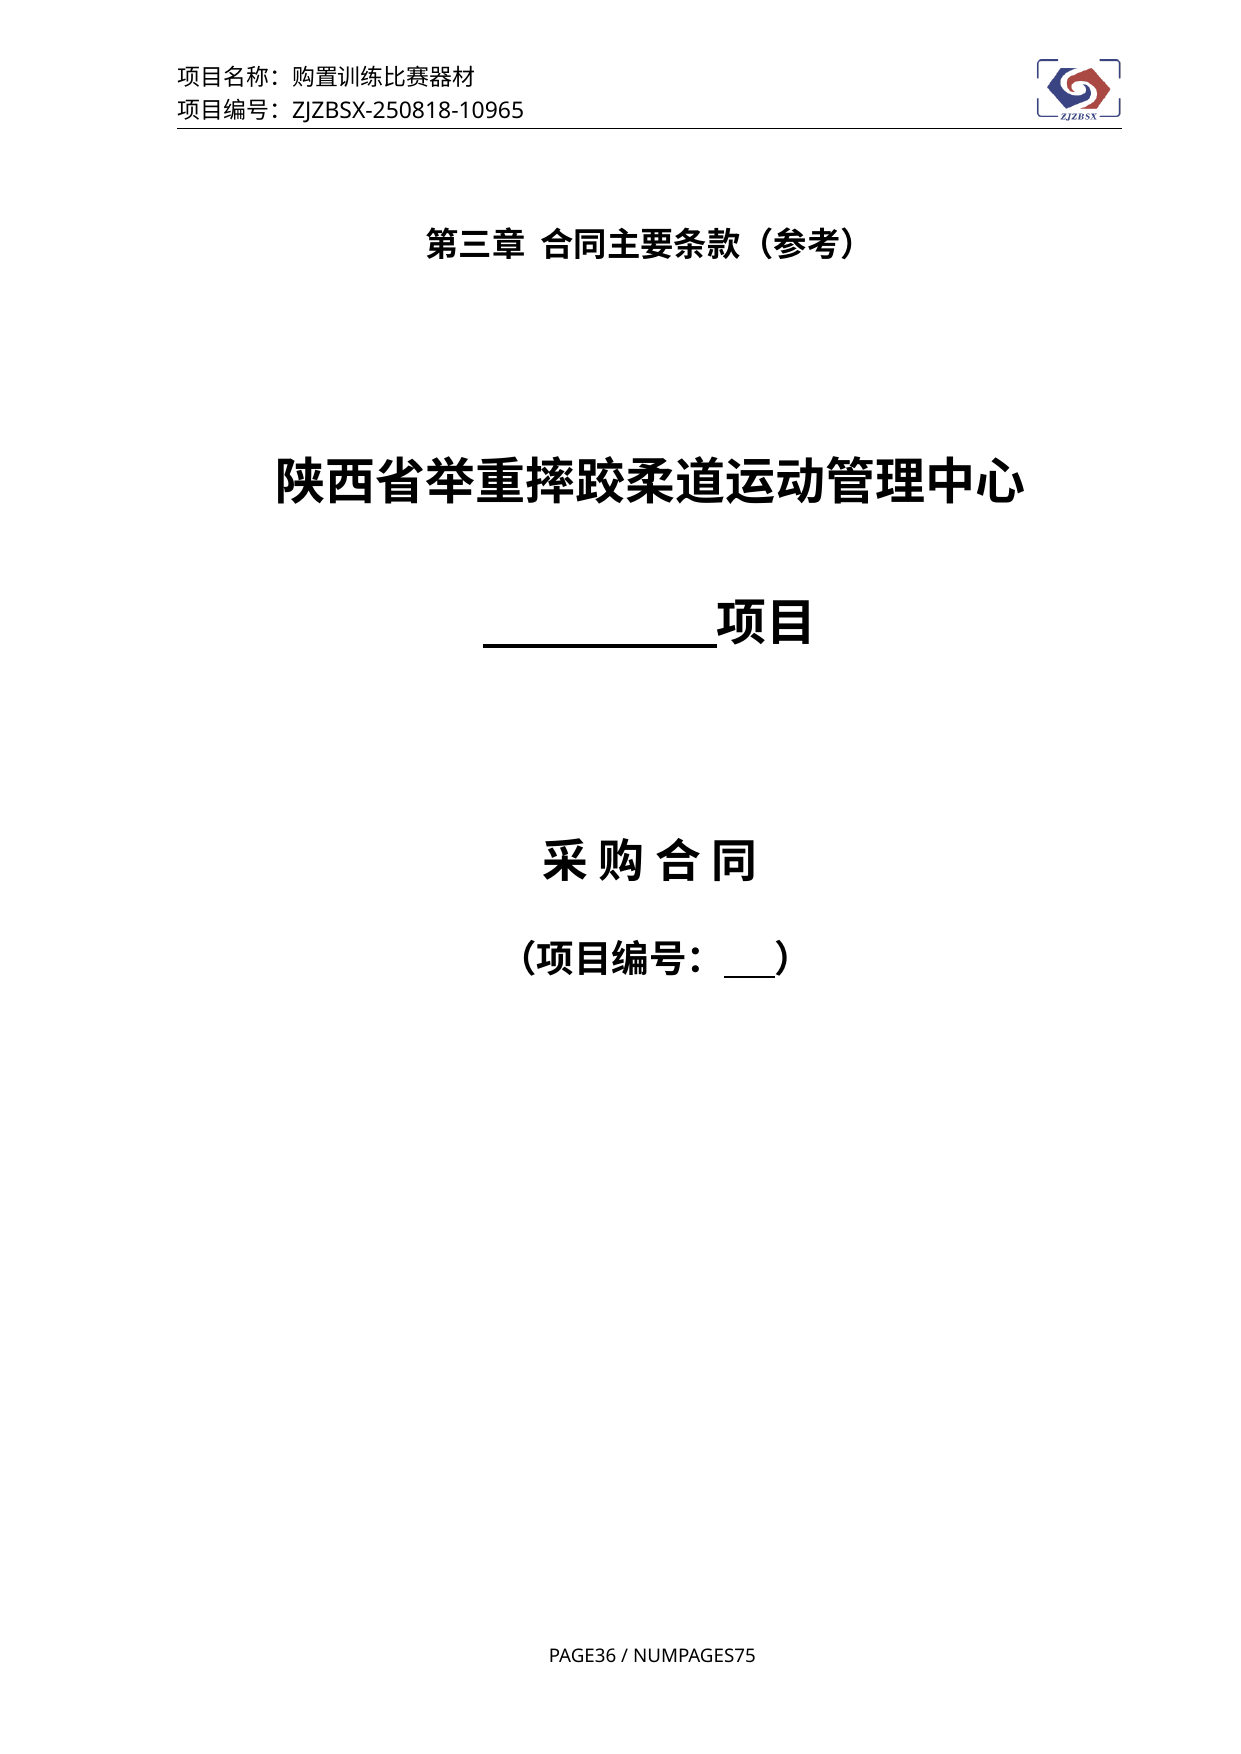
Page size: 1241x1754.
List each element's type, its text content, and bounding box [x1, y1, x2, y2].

title 第三章 合同主要条款（参考） [177, 209, 1122, 274]
picture [1034, 59, 1123, 121]
text （项目编号： ） [177, 924, 1122, 989]
text 陕西省举重摔跤柔道运动管理中心 [177, 441, 1122, 514]
text 项目 采 购 合 同 [177, 582, 1122, 891]
